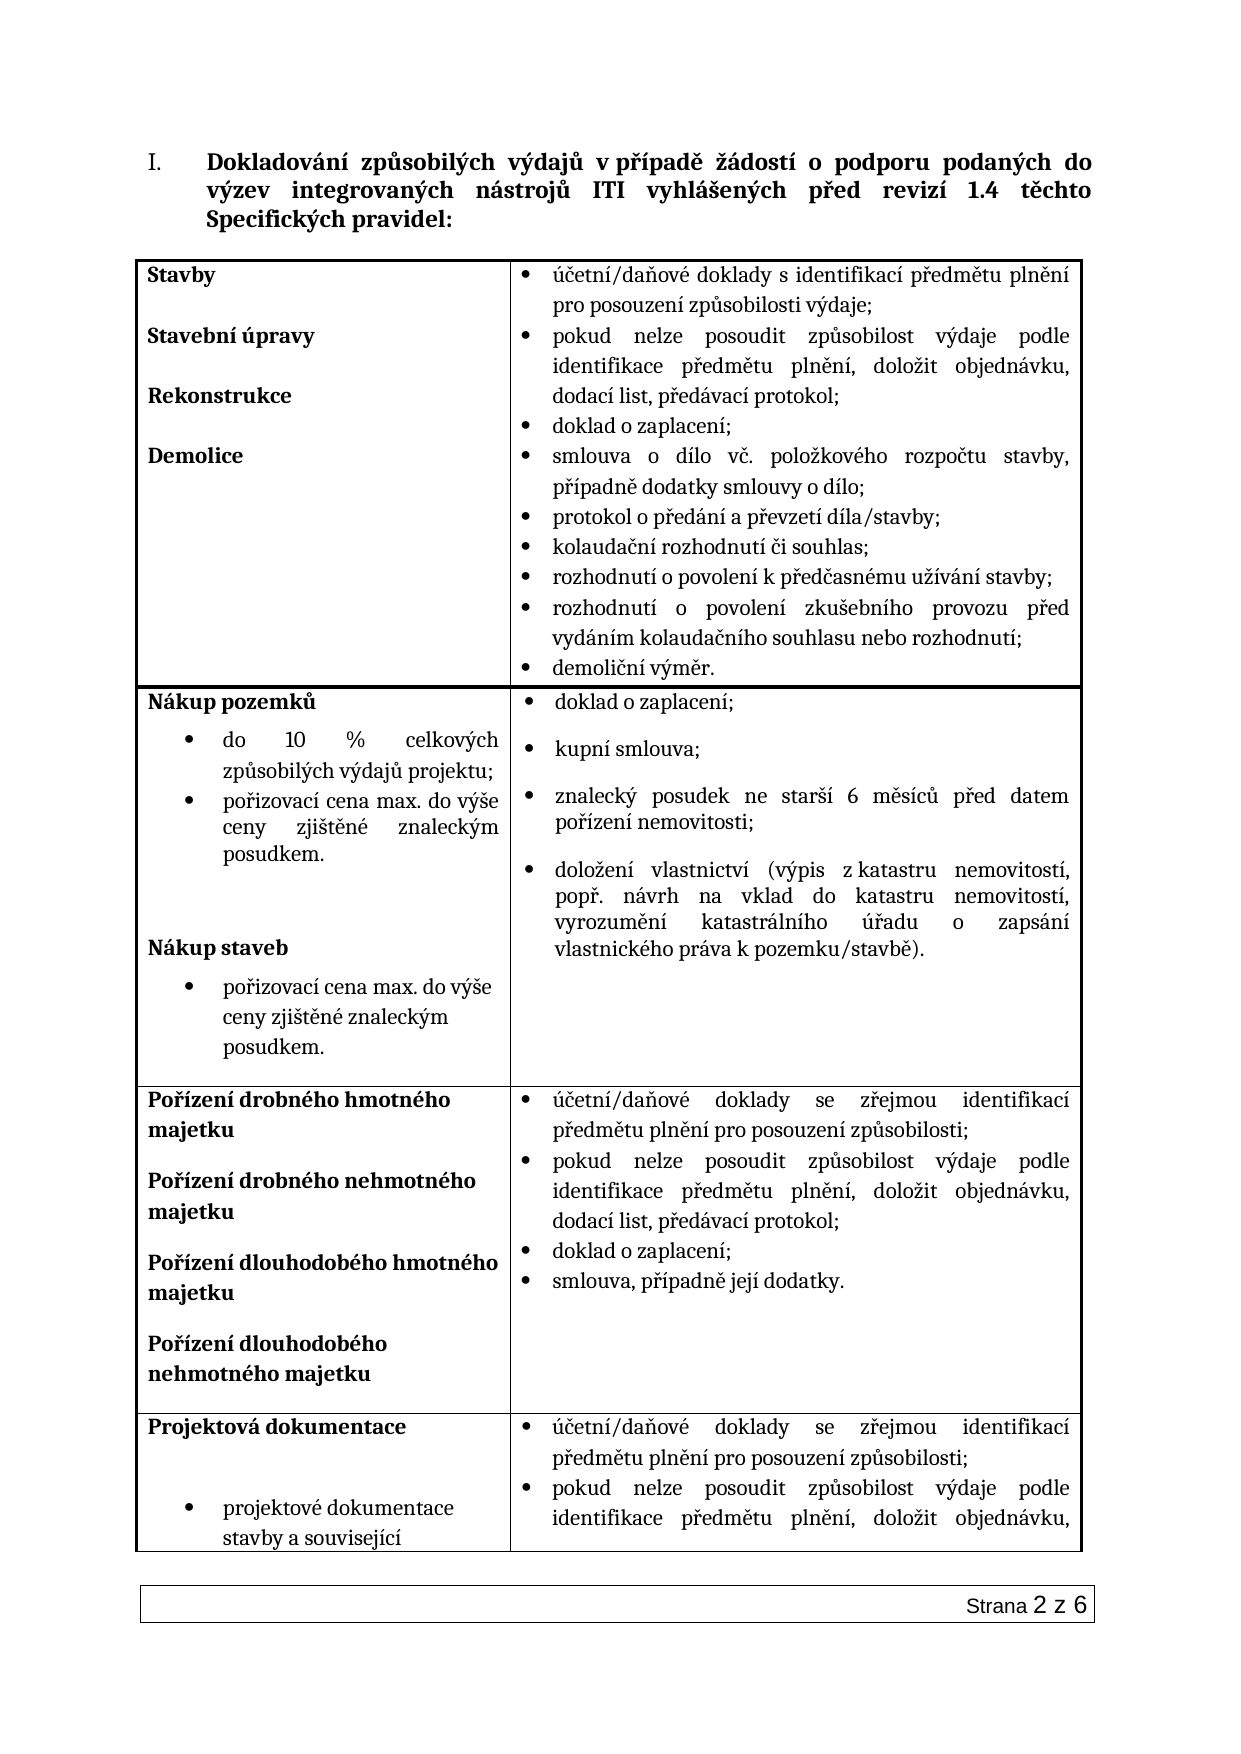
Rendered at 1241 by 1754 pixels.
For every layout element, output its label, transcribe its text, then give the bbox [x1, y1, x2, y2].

list Dokladování způsobilých výdajů v případě žádostí o podporu podaných do výzev integrovaných nástrojů ITI vyhlášených před revizí 1.4 těchto Specifických pravidel: [148, 148, 1093, 234]
table_header Stavby Stavební úpravy Rekonstrukce Demolice [138, 262, 510, 685]
table_cell Pořízení drobného hmotného majetku Pořízení drobného nehmotného majetku Pořízení dlouhodobého hmotného majetku Pořízení dlouhodobého nehmotného majetku [138, 1087, 510, 1412]
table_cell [511, 1414, 1080, 1551]
table_cell doklad o zaplacení; kupní smlouva; znalecký posudek ne starší 6 měsíců před datem pořízení nemovitosti; doložení vlastnictví (výpis z katastru nemovitostí, popř. návrh na vklad do katastru nemovitostí, vyrozumění katastrálního úřadu o zapsání vlastnického práva k pozemku/stavbě). [511, 689, 1080, 1086]
table_header účetní/daňové doklady s identifikací předmětu plnění pro posouzení způsobilosti výdaje; pokud nelze posoudit způsobilost výdaje podle identifikace předmětu plnění, doložit objednávku, dodací list, předávací protokol; doklad o zaplacení; smlouva o dílo vč. položkového rozpočtu stavby, případně dodatky smlouvy o dílo; protokol o předání a převzetí díla/stavby; kolaudační rozhodnutí či souhlas; rozhodnutí o povolení k předčasnému užívání stavby; rozhodnutí o povolení zkušebního provozu před vydáním kolaudačního souhlasu nebo rozhodnutí; demoliční výměr. [511, 262, 1080, 685]
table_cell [138, 1414, 510, 1551]
table_cell Nákup pozemků do 10 % celkových způsobilých výdajů projektu; pořizovací cena max. do výše ceny zjištěné znaleckým posudkem. Nákup staveb pořizovací cena max. do výše ceny zjištěné znaleckým posudkem. [138, 689, 510, 1086]
